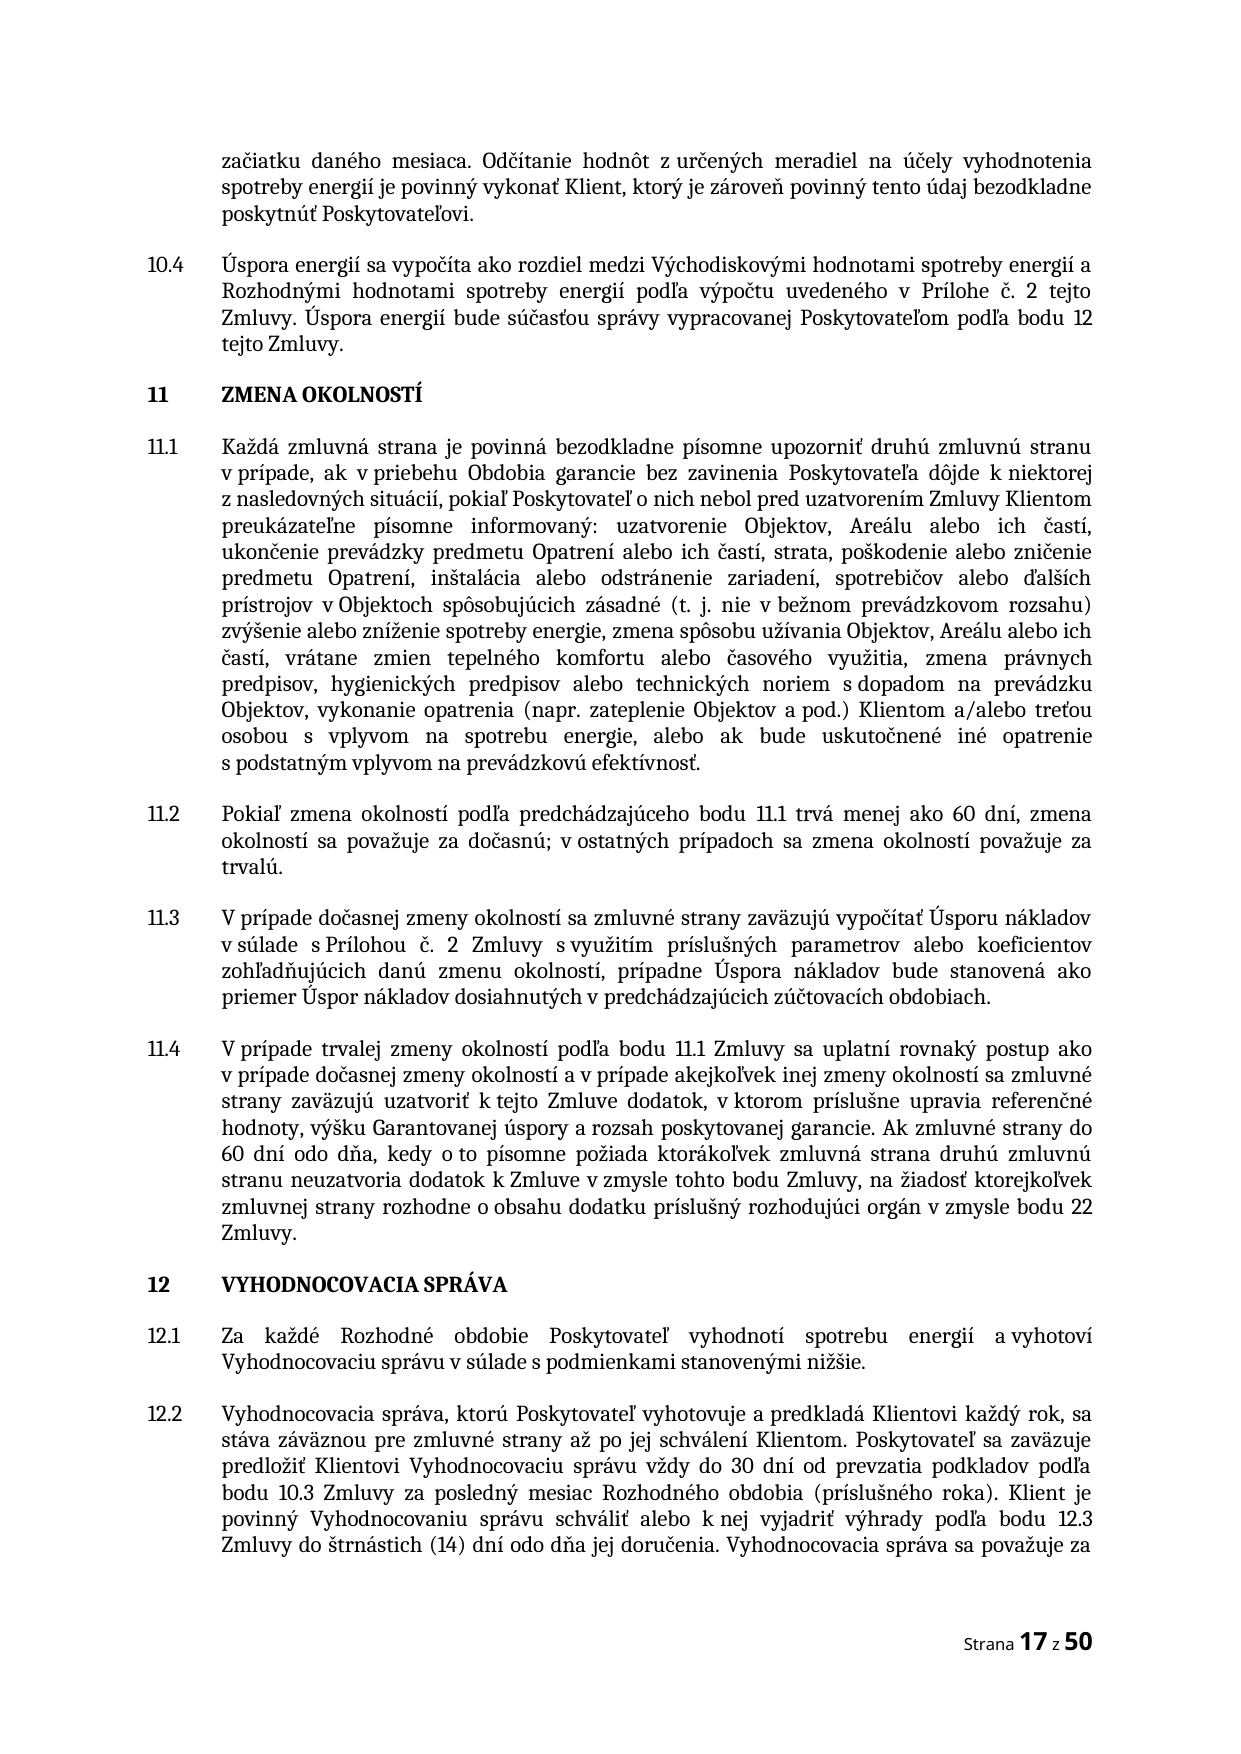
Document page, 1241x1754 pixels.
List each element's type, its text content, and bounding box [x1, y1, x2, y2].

list Každá zmluvná strana je povinná bezodkladne písomne upozorniť druhú zmluvnú stranu v prípade, ak v priebehu Obdobia garancie bez zavinenia Poskytovateľa dôjde k niektorej z nasledovných situácií, pokiaľ Poskytovateľ o nich nebol pred uzatvorením Zmluvy Klientom preukázateľne písomne informovaný: uzatvorenie Objektov, Areálu alebo ich častí, ukončenie prevádzky predmetu Opatrení alebo ich častí, strata, poškodenie alebo zničenie predmetu Opatrení, inštalácia alebo odstránenie zariadení, spotrebičov alebo ďalších prístrojov v Objektoch spôsobujúcich zásadné (t. j. nie v bežnom prevádzkovom rozsahu) zvýšenie alebo zníženie spotreby energie, zmena spôsobu užívania Objektov, Areálu alebo ich častí, vrátane zmien tepelného komfortu alebo časového využitia, zmena právnych predpisov, hygienických predpisov alebo technických noriem s dopadom na prevádzku Objektov, vykonanie opatrenia (napr. zateplenie Objektov a pod.) Klientom a/alebo treťou osobou s vplyvom na spotrebu energie, alebo ak bude uskutočnené iné opatrenie s podstatným vplyvom na prevádzkovú efektívnosť. [148, 433, 1093, 776]
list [148, 1400, 1093, 1558]
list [148, 148, 1093, 227]
list Zmena okolností [148, 382, 1093, 408]
list V prípade dočasnej zmeny okolností sa zmluvné strany zaväzujú vypočítať Úsporu nákladov v súlade s Prílohou č. 2 Zmluvy s využitím príslušných parametrov alebo koeficientov zohľadňujúcich danú zmenu okolností, prípadne Úspora nákladov bude stanovená ako priemer Úspor nákladov dosiahnutých v predchádzajúcich zúčtovacích obdobiach. [148, 905, 1093, 1011]
list Úspora energií sa vypočíta ako rozdiel medzi Východiskovými hodnotami spotreby energií a Rozhodnými hodnotami spotreby energií podľa výpočtu uvedeného v Prílohe č. 2 tejto Zmluvy. Úspora energií bude súčasťou správy vypracovanej Poskytovateľom podľa bodu 12 tejto Zmluvy. [148, 252, 1093, 357]
list Za každé Rozhodné obdobie Poskytovateľ vyhodnotí spotrebu energií a vyhotoví Vyhodnocovaciu správu v súlade s podmienkami stanovenými nižšie. [148, 1323, 1093, 1375]
list V prípade trvalej zmeny okolností podľa bodu 11.1 Zmluvy sa uplatní rovnaký postup ako v prípade dočasnej zmeny okolností a v prípade akejkoľvek inej zmeny okolností sa zmluvné strany zaväzujú uzatvoriť k tejto Zmluve dodatok, v ktorom príslušne upravia referenčné hodnoty, výšku Garantovanej úspory a rozsah poskytovanej garancie. Ak zmluvné strany do 60 dní odo dňa, kedy o to písomne požiada ktorákoľvek zmluvná strana druhú zmluvnú stranu neuzatvoria dodatok k Zmluve v zmysle tohto bodu Zmluvy, na žiadosť ktorejkoľvek zmluvnej strany rozhodne o obsahu dodatku príslušný rozhodujúci orgán v zmysle bodu 22 Zmluvy. [148, 1036, 1093, 1246]
list Vyhodnocovacia správa [148, 1271, 1093, 1298]
list Pokiaľ zmena okolností podľa predchádzajúceho bodu 11.1 trvá menej ako 60 dní, zmena okolností sa považuje za dočasnú; v ostatných prípadoch sa zmena okolností považuje za trvalú. [148, 801, 1093, 880]
